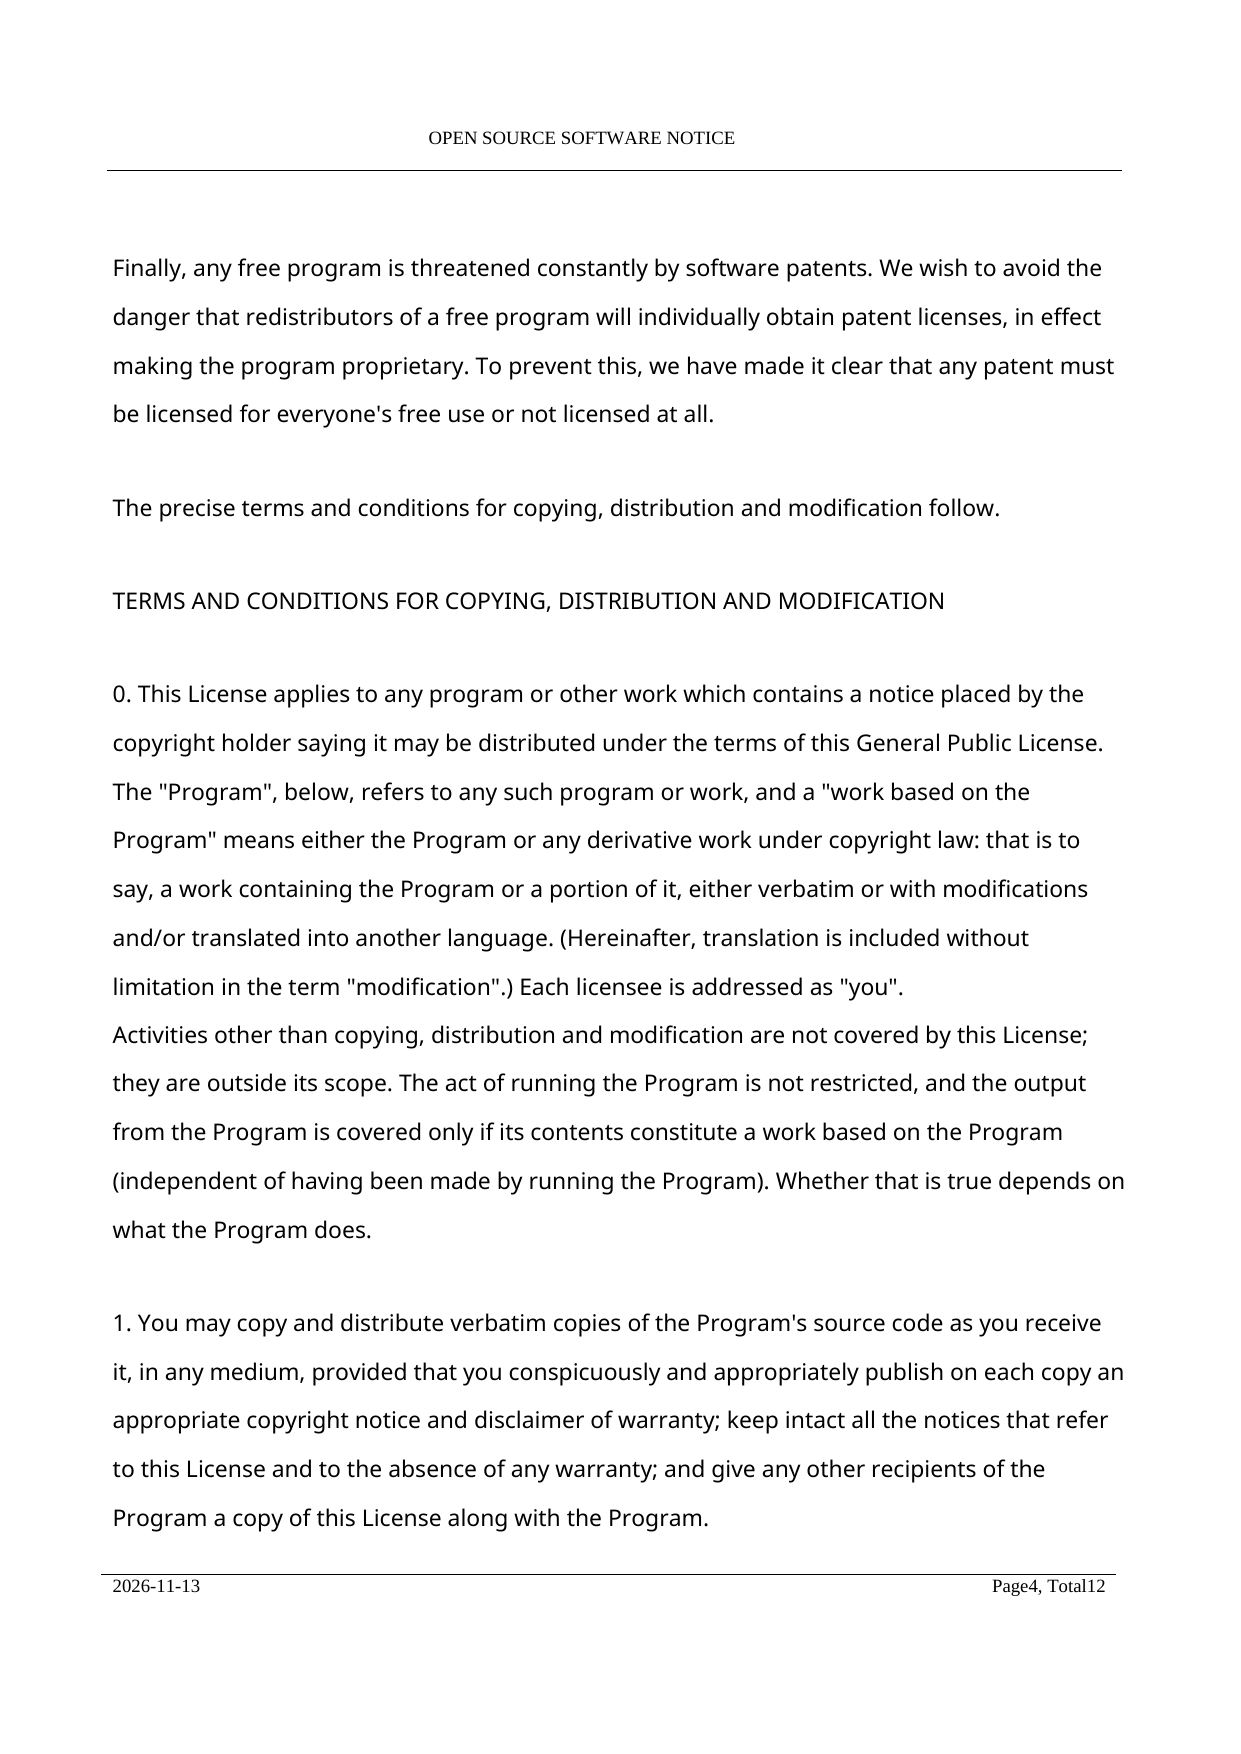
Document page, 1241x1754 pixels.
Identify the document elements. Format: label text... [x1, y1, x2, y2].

text 0. This License applies to any program or other work which contains a notice placed by the copyright holder saying it may be distributed under the terms of this General Public License. The "Program", below, refers to any such program or work, and a "work based on the Program" means either the Program or any derivative work under copyright law: that is to say, a work containing the Program or a portion of it, either verbatim or with modifications and/or translated into another language. (Hereinafter, translation is included without limitation in the term "modification".) Each licensee is addressed as "you". [112, 677, 1128, 1002]
text Finally, any free program is threatened constantly by software patents. We wish to avoid the danger that redistributors of a free program will individually obtain patent licenses, in effect making the program proprietary. To prevent this, we have made it clear that any patent must be licensed for everyone's free use or not licensed at all. [112, 251, 1128, 430]
text TERMS AND CONDITIONS FOR COPYING, DISTRIBUTION AND MODIFICATION [112, 584, 1128, 617]
text The precise terms and conditions for copying, distribution and modification follow. [112, 491, 1128, 523]
text Activities other than copying, distribution and modification are not covered by this License; they are outside its scope. The act of running the Program is not restricted, and the output from the Program is covered only if its contents constitute a work based on the Program (independent of having been made by running the Program). Whether that is true depends on what the Program does. [112, 1018, 1128, 1246]
text 1. You may copy and distribute verbatim copies of the Program's source code as you receive it, in any medium, provided that you conspicuously and appropriately publish on each copy an appropriate copyright notice and disclaimer of warranty; keep intact all the notices that refer to this License and to the absence of any warranty; and give any other recipients of the Program a copy of this License along with the Program. [112, 1306, 1128, 1534]
